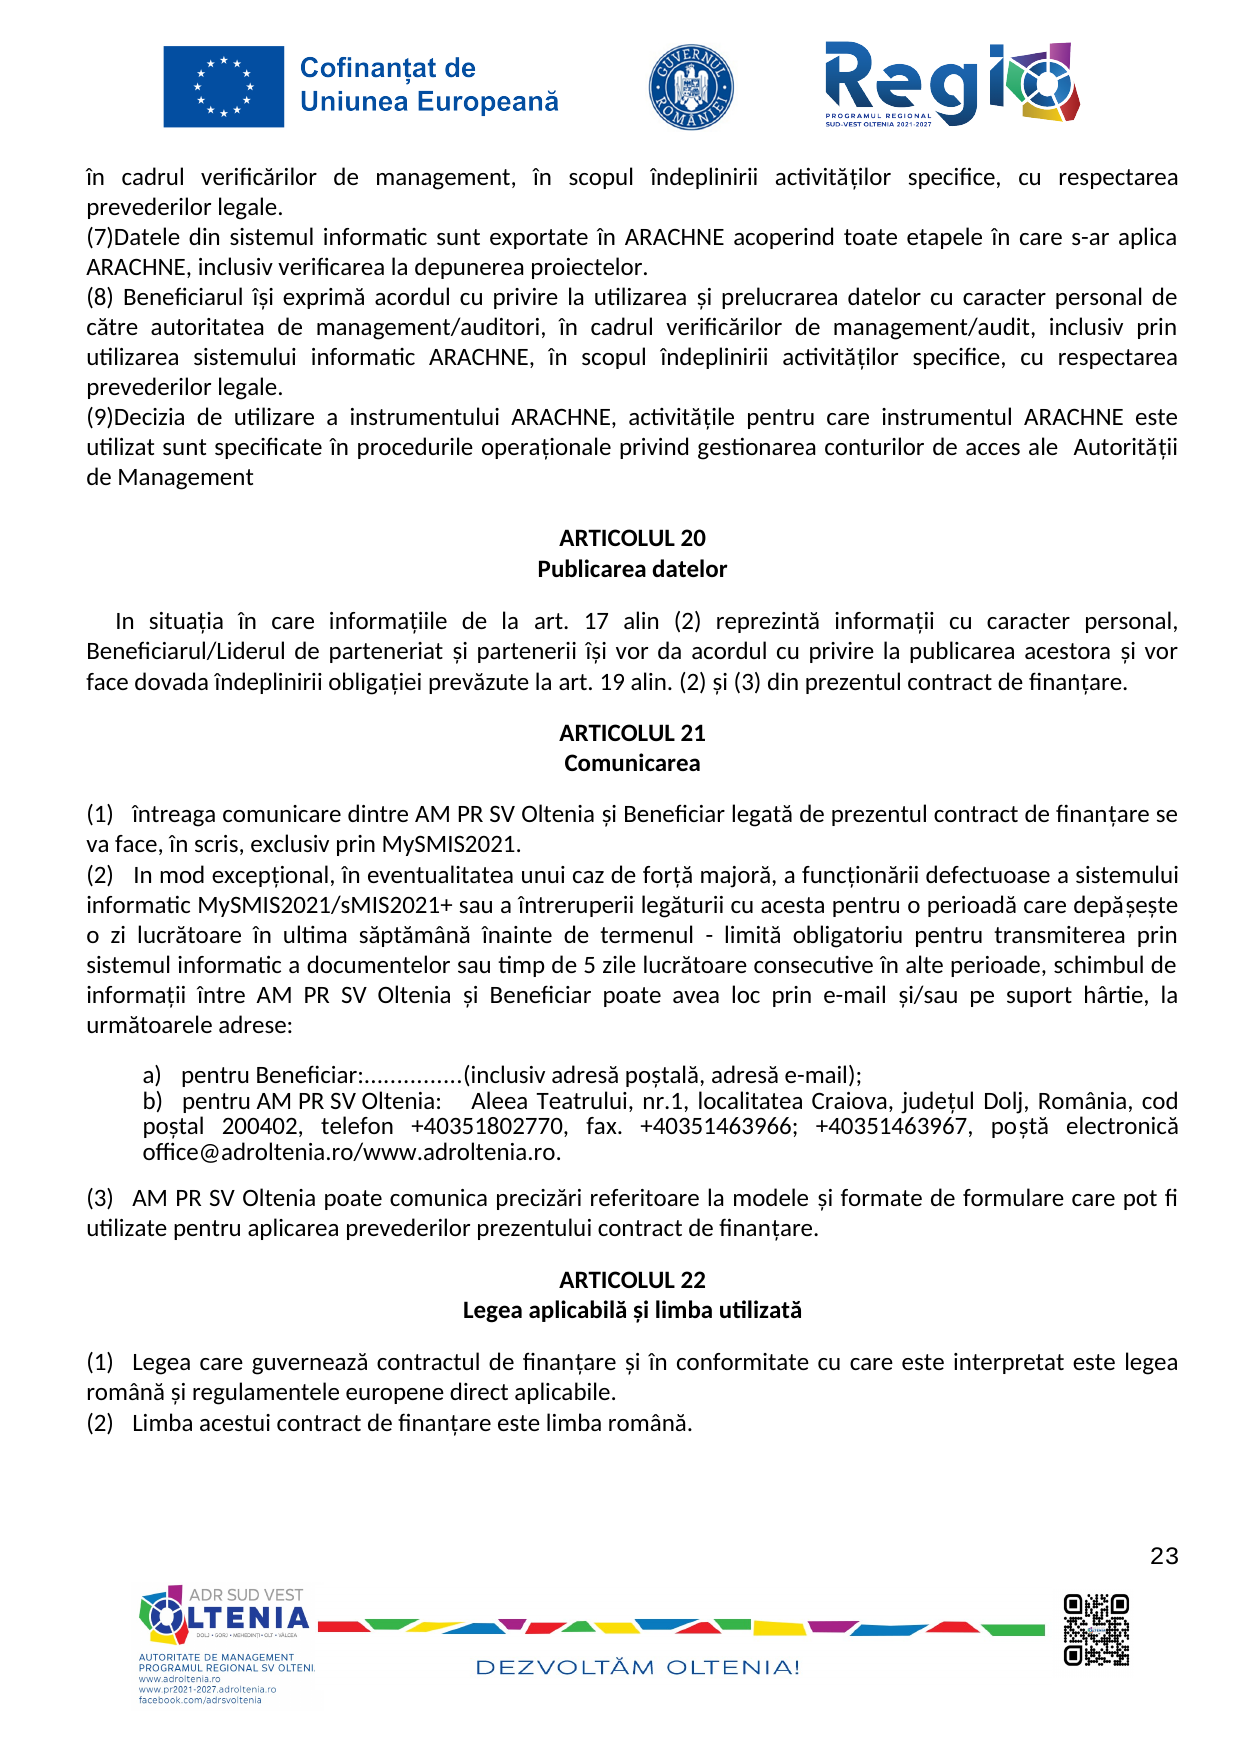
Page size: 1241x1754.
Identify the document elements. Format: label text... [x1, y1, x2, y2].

text (8) Beneficiarul îşi exprimă acordul cu privire la utilizarea şi prelucrarea datelor cu caracter personal de către autoritatea de management/auditori, în cadrul verificărilor de management/audit, inclusiv prin utilizarea sistemului informatic ARACHNE, în scopul îndeplinirii activităţilor specifice, cu respectarea prevederilor legale. [86, 281, 1179, 401]
list pentru AM PR SV Oltenia: Aleea Teatrului, nr.1, localitatea Craiova, judeţul Dolj, România, cod poştal 200402, telefon +40351802770, fax. +40351463966; +40351463967, poştă electronică office@adroltenia.ro/www.adroltenia.ro. [142, 1089, 1179, 1165]
picture [823, 40, 1082, 129]
picture [158, 42, 561, 131]
list întreaga comunicare dintre AM PR SV Oltenia şi Beneficiar legată de prezentul contract de finanţare se va face, în scris, exclusiv prin MySMIS2021. [86, 798, 1179, 859]
picture [645, 42, 739, 132]
subtitle ARTICOLUL 22 Legea aplicabilă şi limba utilizată [86, 1264, 1179, 1325]
text (9)Decizia de utilizare a instrumentului ARACHNE, activităţile pentru care instrumentul ARACHNE este utilizat sunt specificate în procedurile operaţionale privind gestionarea conturilor de acces ale Autorităţii de Management [86, 401, 1179, 491]
text In situaţia în care informaţiile de la art. 17 alin (2) reprezintă informaţii cu caracter personal, Beneficiarul/Liderul de parteneriat şi partenerii îşi vor da acordul cu privire la publicarea acestora şi vor face dovada îndeplinirii obligaţiei prevăzute la art. 19 alin. (2) şi (3) din prezentul contract de finanţare. [86, 605, 1179, 696]
list Legea care guvernează contractul de finanţare şi în conformitate cu care este interpretat este legea română şi regulamentele europene direct aplicabile. [86, 1346, 1179, 1407]
list Limba acestui contract de finanţare este limba română. [86, 1407, 1179, 1437]
list AM PR SV Oltenia poate comunica precizări referitoare la modele şi formate de formulare care pot fi utilizate pentru aplicarea prevederilor prezentului contract de finanţare. [86, 1182, 1179, 1243]
list pentru Beneficiar: (inclusiv adresă poştală, adresă e-mail); [142, 1063, 1179, 1089]
subtitle ARTICOLUL 20 Publicarea datelor [86, 521, 1179, 583]
picture [131, 1582, 1134, 1711]
subtitle ARTICOLUL 21 Comunicarea [86, 718, 1179, 778]
list In mod excepţional, în eventualitatea unui caz de forţă majoră, a funcţionării defectuoase a sistemului informatic MySMIS2021/sMIS2021+ sau a întreruperii legăturii cu acesta pentru o perioadă care depăşeşte o zi lucrătoare în ultima săptămână înainte de termenul - limită obligatoriu pentru transmiterea prin sistemul informatic a documentelor sau timp de 5 zile lucrătoare consecutive în alte perioade, schimbul de informaţii între AM PR SV Oltenia şi Beneficiar poate avea loc prin e-mail şi/sau pe suport hârtie, la următoarele adrese: [86, 859, 1179, 1039]
text (7)Datele din sistemul informatic sunt exportate în ARACHNE acoperind toate etapele în care s-ar aplica ARACHNE, inclusiv verificarea la depunerea proiectelor. [86, 221, 1179, 281]
